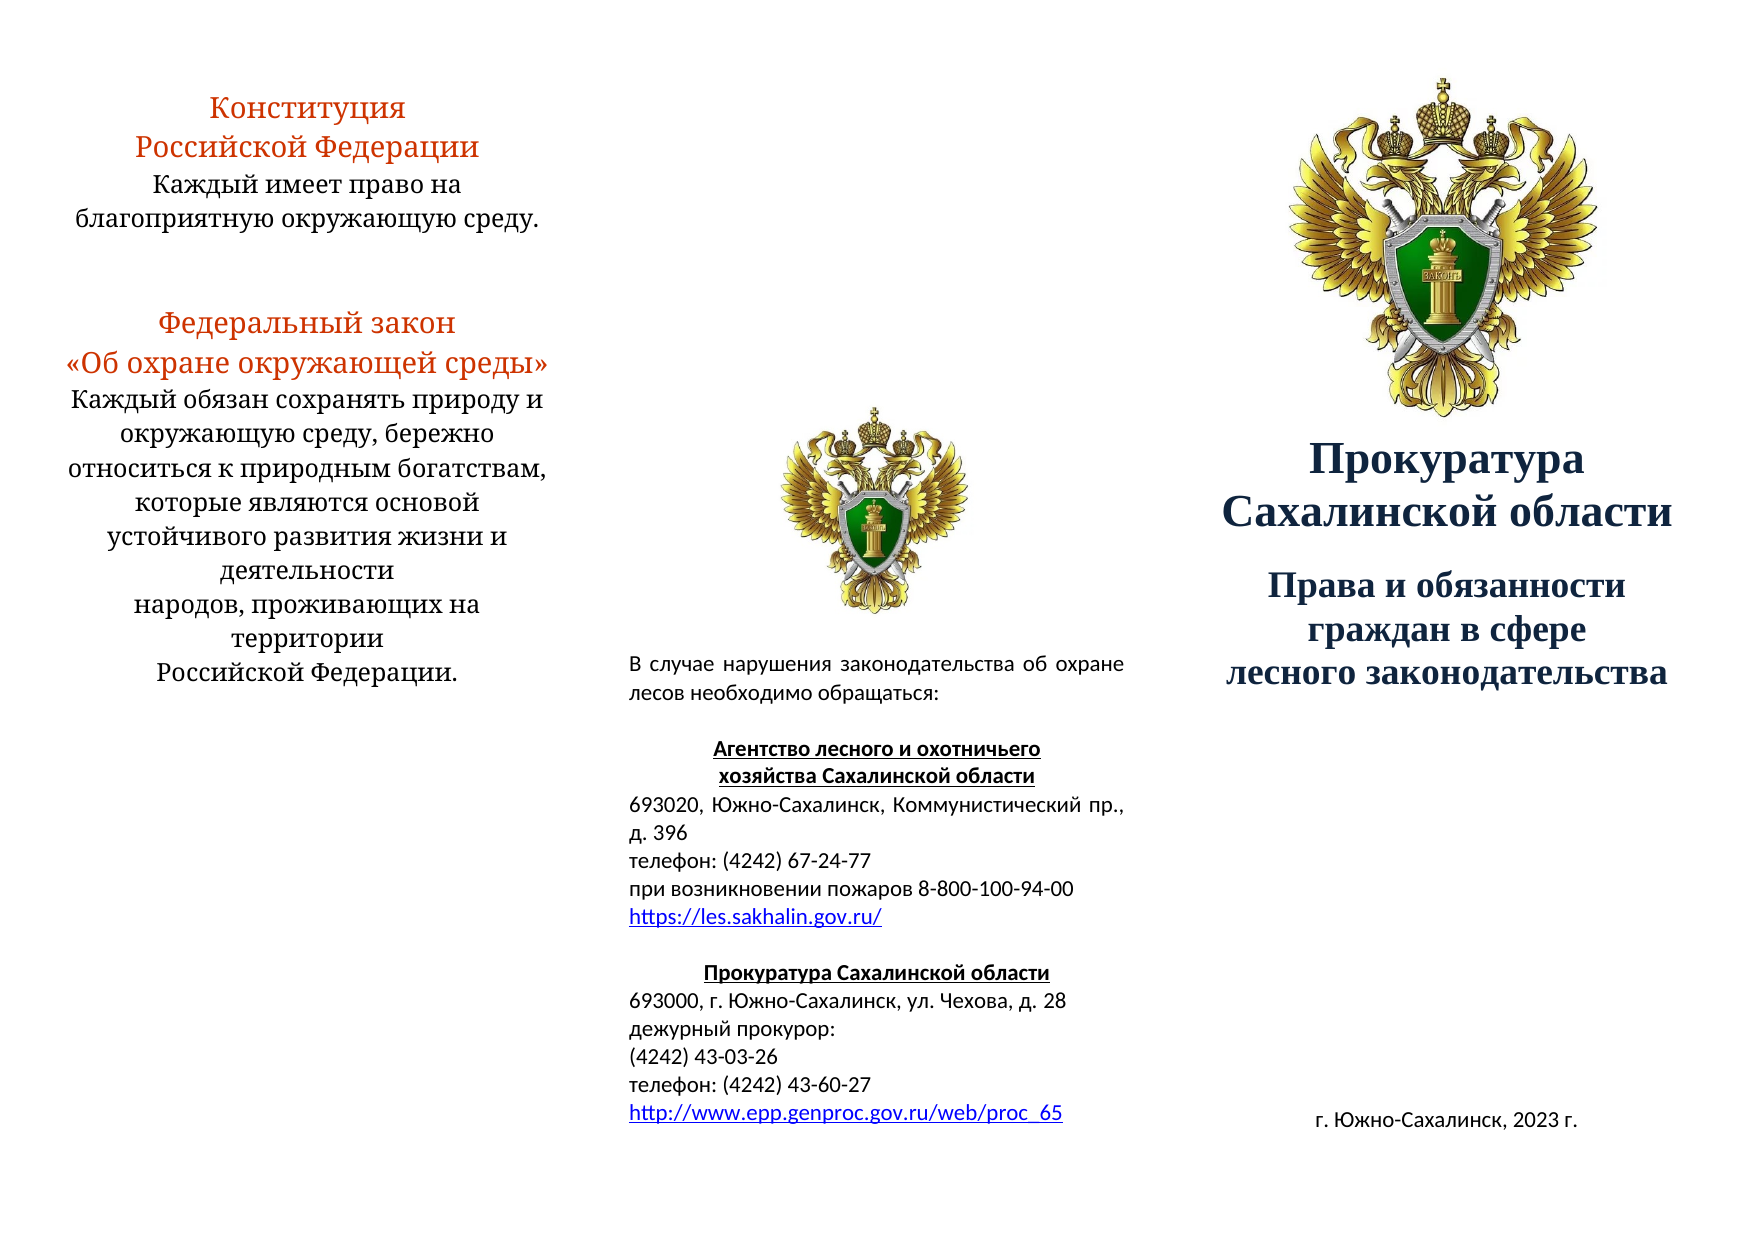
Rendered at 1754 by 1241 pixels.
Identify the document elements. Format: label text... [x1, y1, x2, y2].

text дежурный прокурор: [629, 1014, 1125, 1042]
text Агентство лесного и охотничьего хозяйства Сахалинской области [629, 734, 1125, 790]
text (4242) 43-03-26 [629, 1042, 1125, 1070]
text Прокуратура Сахалинской области [1199, 431, 1695, 536]
text которые являются основой устойчивого развития жизни и деятельности [59, 484, 555, 586]
text при возникновении пожаров 8-800-100-94-00 [629, 874, 1125, 902]
text Каждый имеет право на [59, 166, 555, 201]
text относиться к природным богатствам, [59, 450, 555, 484]
picture [1198, 59, 1696, 431]
text Права и обязанности граждан в сфере лесного законодательства [1199, 563, 1695, 692]
text В случае нарушения законодательства об охране лесов необходимо обращаться: [629, 649, 1125, 706]
text 693000, г. Южно-Сахалинск, ул. Чехова, д. 28 [629, 986, 1125, 1014]
text Российской Федерации. [59, 654, 555, 689]
text благоприятную окружающую среду. [59, 201, 555, 234]
text http://www.epp.genproc.gov.ru/web/proc_65 [629, 1098, 1125, 1126]
text Каждый обязан сохранять природу и [59, 382, 555, 416]
text окружающую среду, бережно [59, 416, 555, 450]
text г. Южно-Сахалинск, 2023 г. [1199, 1105, 1695, 1133]
text Прокуратура Сахалинской области [629, 958, 1125, 986]
text Российской Федерации [59, 127, 555, 166]
text Федеральный закон [59, 303, 555, 342]
text 693020, Южно-Сахалинск, Коммунистический пр., д. 396 [629, 790, 1125, 846]
picture [725, 395, 1028, 622]
text «Об охране окружающей среды» [59, 342, 555, 382]
text Конституция [59, 87, 555, 127]
text телефон: (4242) 43-60-27 [629, 1070, 1125, 1098]
text народов, проживающих на территории [59, 586, 555, 654]
text https://les.sakhalin.gov.ru/ [629, 902, 1125, 930]
text телефон: (4242) 67-24-77 [629, 846, 1125, 874]
